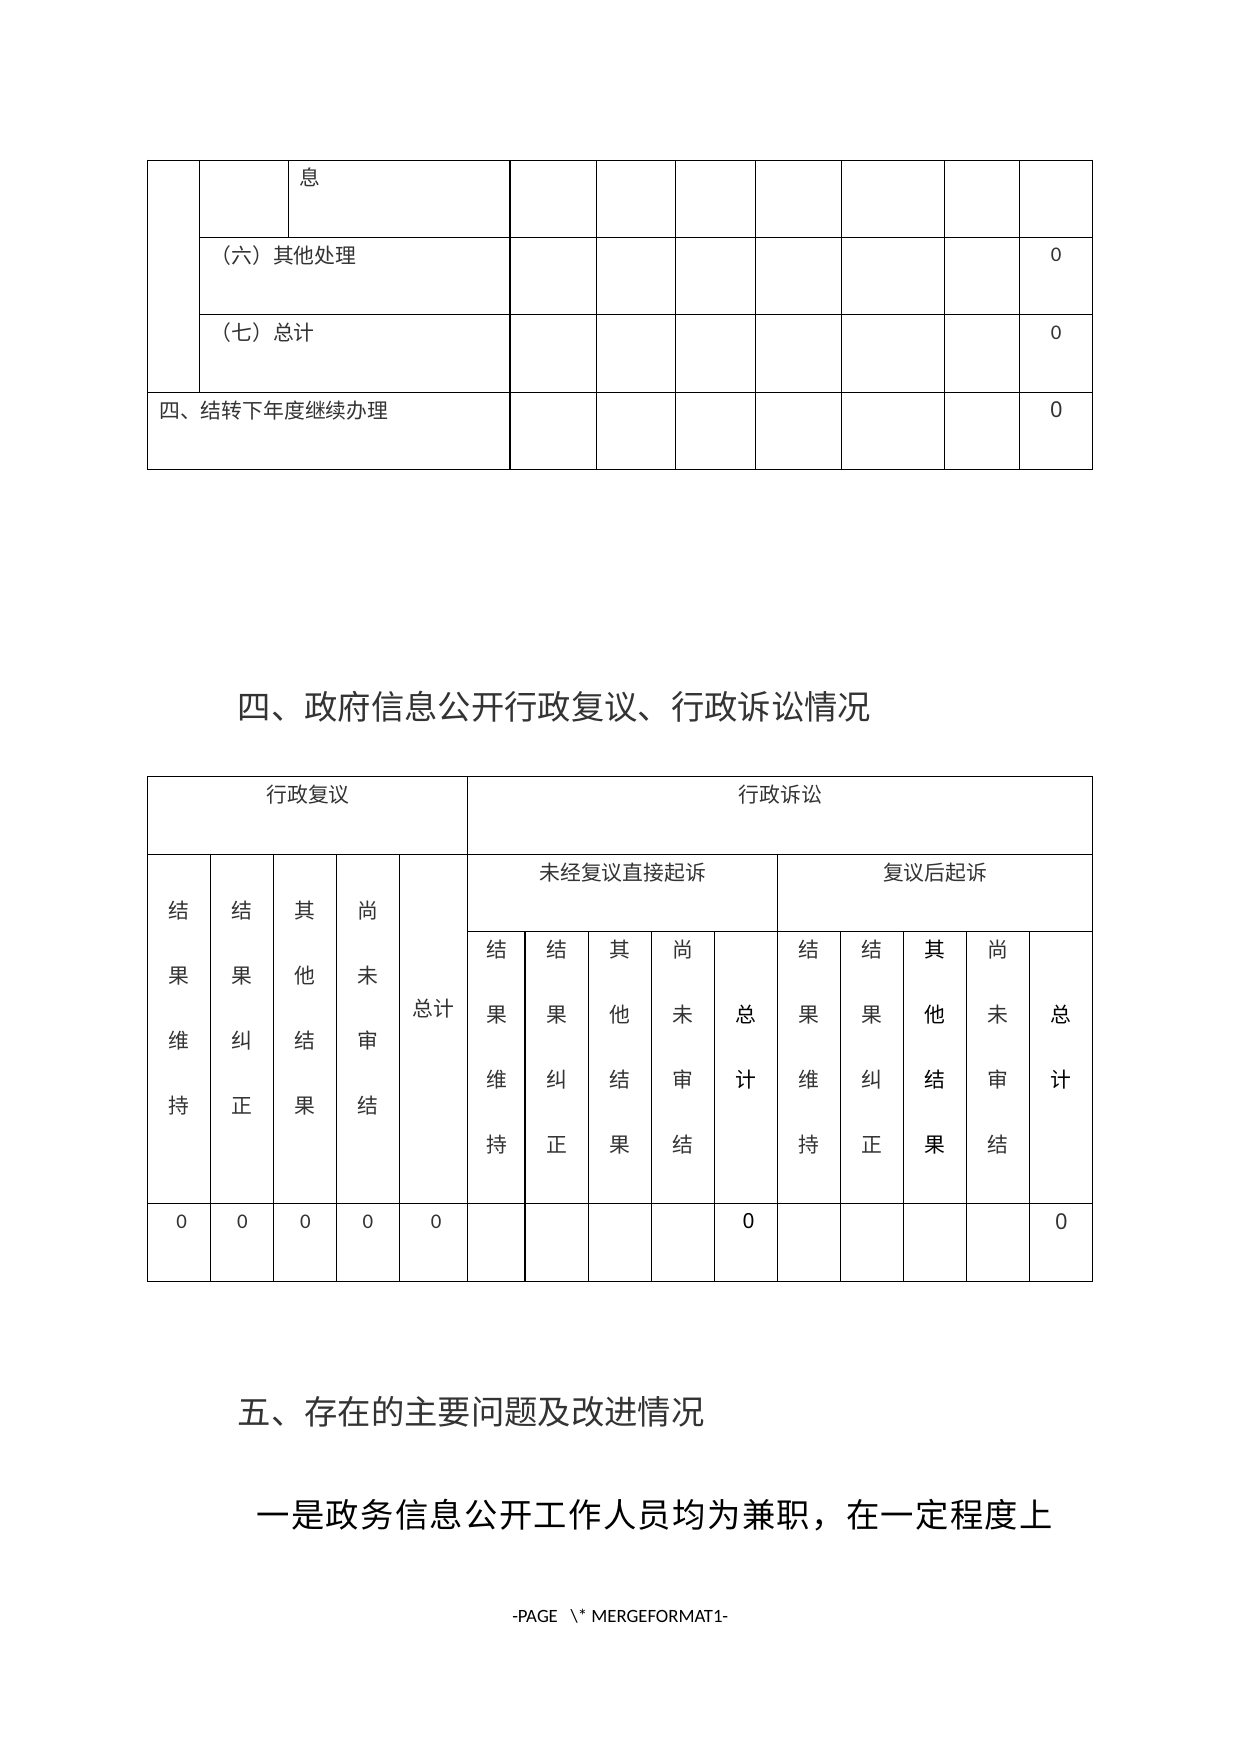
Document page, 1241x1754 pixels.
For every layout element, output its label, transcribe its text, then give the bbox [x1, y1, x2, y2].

table_cell 0 [337, 1204, 399, 1281]
table_cell [842, 393, 944, 469]
table_cell [676, 393, 755, 469]
table_cell （七）总计 [200, 315, 509, 392]
table_cell [756, 238, 841, 314]
table_cell [841, 1204, 903, 1281]
table_cell 总计 [715, 932, 777, 1203]
table_cell [526, 1204, 588, 1281]
table_cell 四、结转下年度继续办理 [148, 393, 509, 469]
table_cell [778, 1204, 840, 1281]
table_cell 0 [211, 1204, 273, 1281]
table_cell 0 [274, 1204, 336, 1281]
table_cell 结果维持 [778, 932, 840, 1203]
table_cell [597, 315, 675, 392]
table_cell [468, 1204, 524, 1281]
table_cell 结果纠正 [841, 932, 903, 1203]
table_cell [289, 161, 509, 237]
table_cell 结果纠正 [211, 855, 273, 1203]
table_cell [676, 161, 755, 237]
table_cell [756, 393, 841, 469]
text 四、政府信息公开行政复议、行政诉讼情况 [187, 673, 1053, 738]
table_cell 0 [400, 1204, 467, 1281]
table_cell [676, 315, 755, 392]
table_cell 结果维持 [468, 932, 524, 1203]
table_cell 0 [715, 1204, 777, 1281]
table_cell 未经复议直接起诉 [468, 855, 777, 931]
table_cell 结果维持 [148, 855, 210, 1203]
table_cell [511, 393, 596, 469]
table_cell 其他结果 [589, 932, 651, 1203]
table_cell [842, 315, 944, 392]
table_cell [945, 315, 1019, 392]
table_cell 0 [148, 1204, 210, 1281]
table_cell [945, 161, 1019, 237]
table_cell [511, 315, 596, 392]
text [187, 1481, 1053, 1546]
table_cell 结果纠正 [526, 932, 588, 1203]
table_cell 总计 [1030, 932, 1092, 1203]
table_cell [842, 238, 944, 314]
table_cell 尚未审结 [337, 855, 399, 1203]
table_cell 尚未审结 [967, 932, 1029, 1203]
table_cell 0 [1030, 1204, 1092, 1281]
table_cell [967, 1204, 1029, 1281]
table_cell 0 [1020, 315, 1092, 392]
table_cell [756, 161, 841, 237]
text 五、存在的主要问题及改进情况 [187, 1377, 1053, 1442]
table_cell [756, 315, 841, 392]
table_cell [945, 238, 1019, 314]
table_cell 其他结果 [904, 932, 966, 1203]
table_cell [904, 1204, 966, 1281]
table_cell [652, 1204, 714, 1281]
table_cell [597, 161, 675, 237]
table_cell 0 [1020, 161, 1092, 237]
table_cell 0 [1020, 238, 1092, 314]
table_cell [511, 238, 596, 314]
table_cell [589, 1204, 651, 1281]
table_cell 0 [1020, 393, 1092, 469]
table_cell 复议后起诉 [778, 855, 1092, 931]
table_header 行政诉讼 [468, 777, 1092, 853]
table_cell 其他结果 [274, 855, 336, 1203]
table_cell [945, 393, 1019, 469]
table_cell 总计 [400, 855, 467, 1203]
table_cell （六）其他处理 [200, 238, 509, 314]
table_cell [597, 238, 675, 314]
table_cell [676, 238, 755, 314]
table_cell [842, 161, 944, 237]
table_cell 尚未审结 [652, 932, 714, 1203]
table_header 行政复议 [148, 777, 467, 853]
table_cell [597, 393, 675, 469]
table_cell [511, 161, 596, 237]
